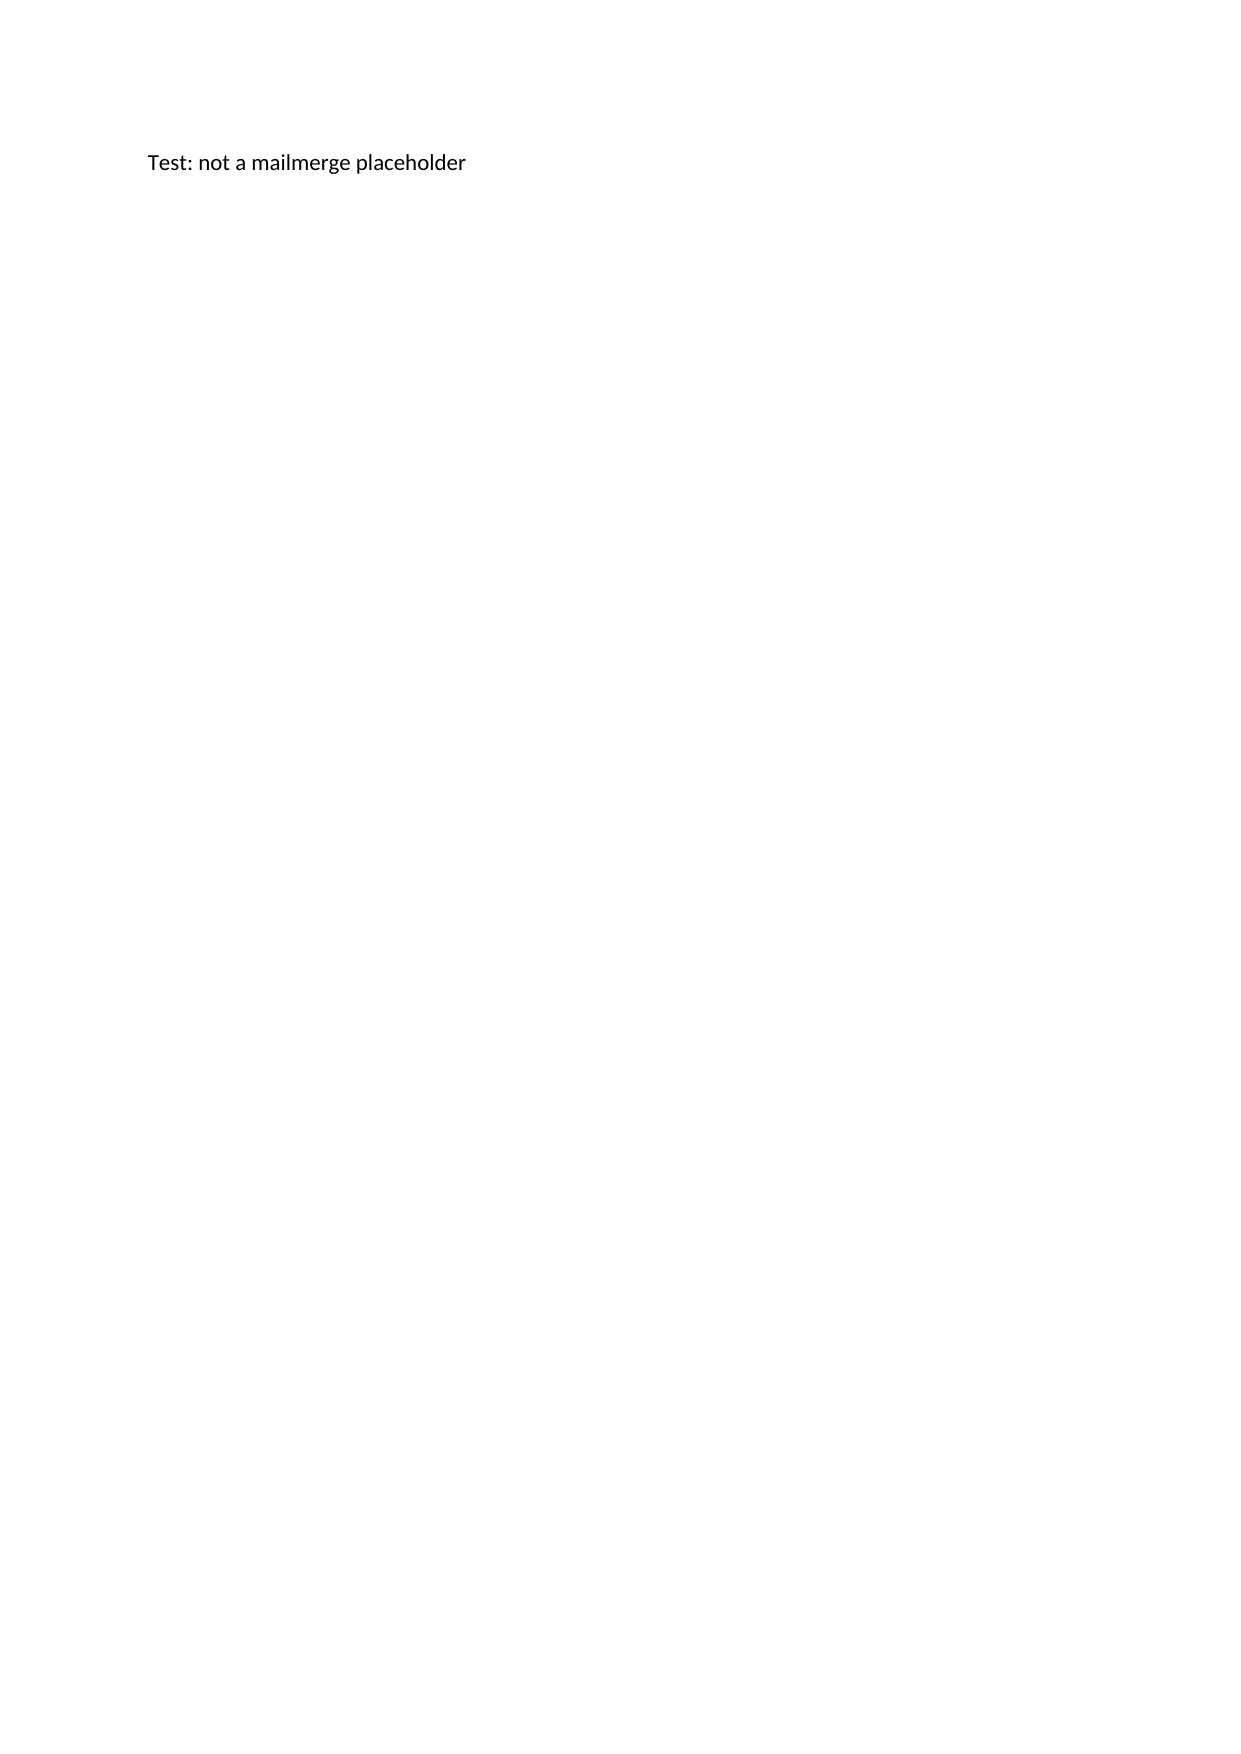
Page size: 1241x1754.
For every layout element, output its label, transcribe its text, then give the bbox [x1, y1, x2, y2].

text Test: not a mailmerge placeholder [148, 148, 1093, 176]
